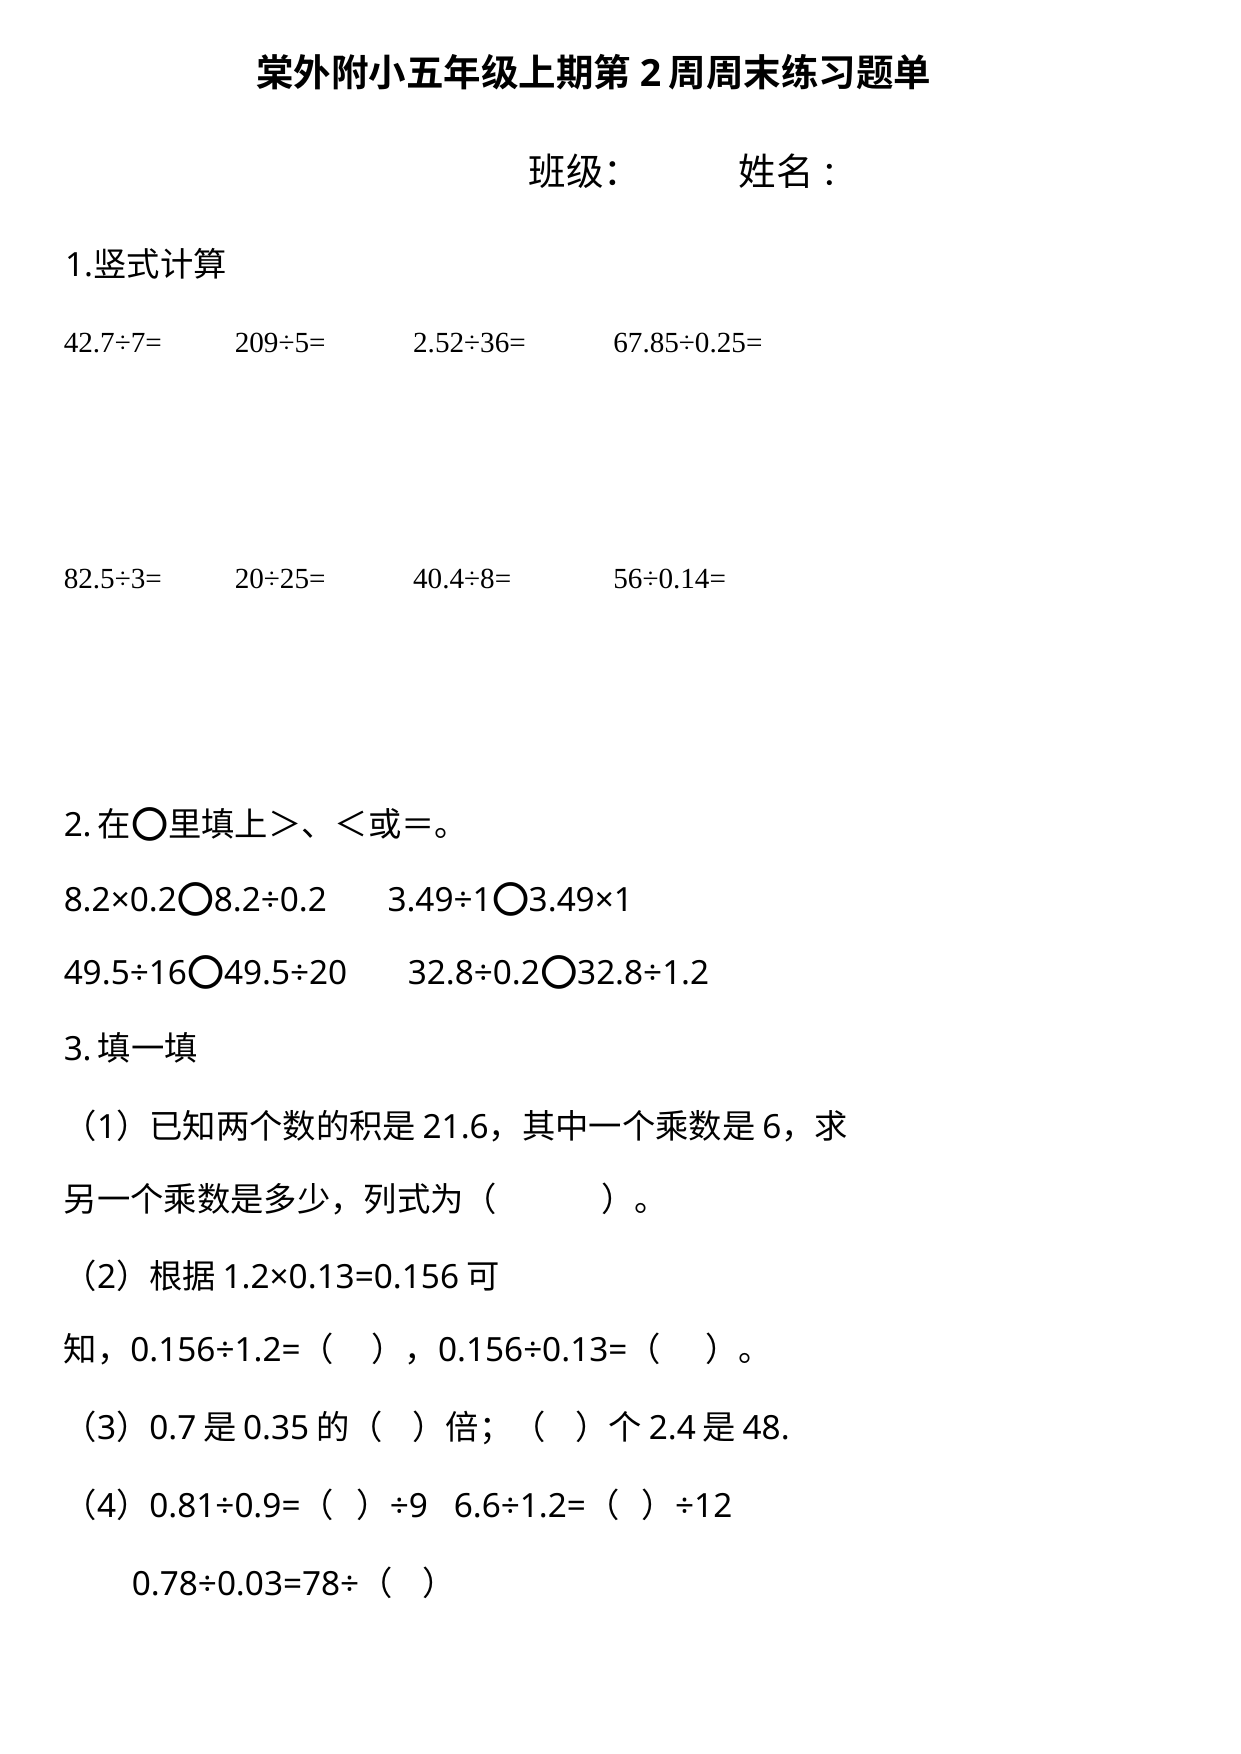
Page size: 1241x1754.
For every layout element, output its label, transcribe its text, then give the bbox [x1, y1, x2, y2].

list 根据1.2×0.13=0.156可知，0.156÷1.2=（ ），0.156÷0.13=（ ）。 [63, 1250, 874, 1371]
text 棠外附小五年级上期第 2周周末练习题单 [65, 43, 1122, 98]
list 8.2×0.2⭕8.2÷0.2 3.49÷1⭕3.49×1 [63, 875, 874, 921]
text 82.5÷3= 20÷25= 40.4÷8= 56÷0.14= [63, 561, 1171, 595]
list 在⭕里填上＞、＜或＝。 [63, 797, 874, 846]
list 已知两个数的积是21.6，其中一个乘数是6，求另一个乘数是多少，列式为（ ）。 [63, 1100, 874, 1221]
list 0.78÷0.03=78÷（ ） [65, 1556, 874, 1605]
subtitle 班级： 姓名 ： [65, 142, 1025, 197]
subtitle 1.竖式计算 [65, 238, 1025, 286]
list 填一填 [63, 1022, 874, 1071]
list 49.5÷16⭕49.5÷20 32.8÷0.2⭕32.8÷1.2 [63, 949, 874, 994]
list 0.81÷0.9=（ ）÷9 6.6÷1.2=（ ）÷12 [63, 1478, 874, 1527]
text 42.7÷7= 209÷5= 2.52÷36= 67.85÷0.25= [63, 325, 1171, 358]
list 0.7是0.35的（ ）倍；（ ）个2.4是48. [63, 1401, 874, 1449]
